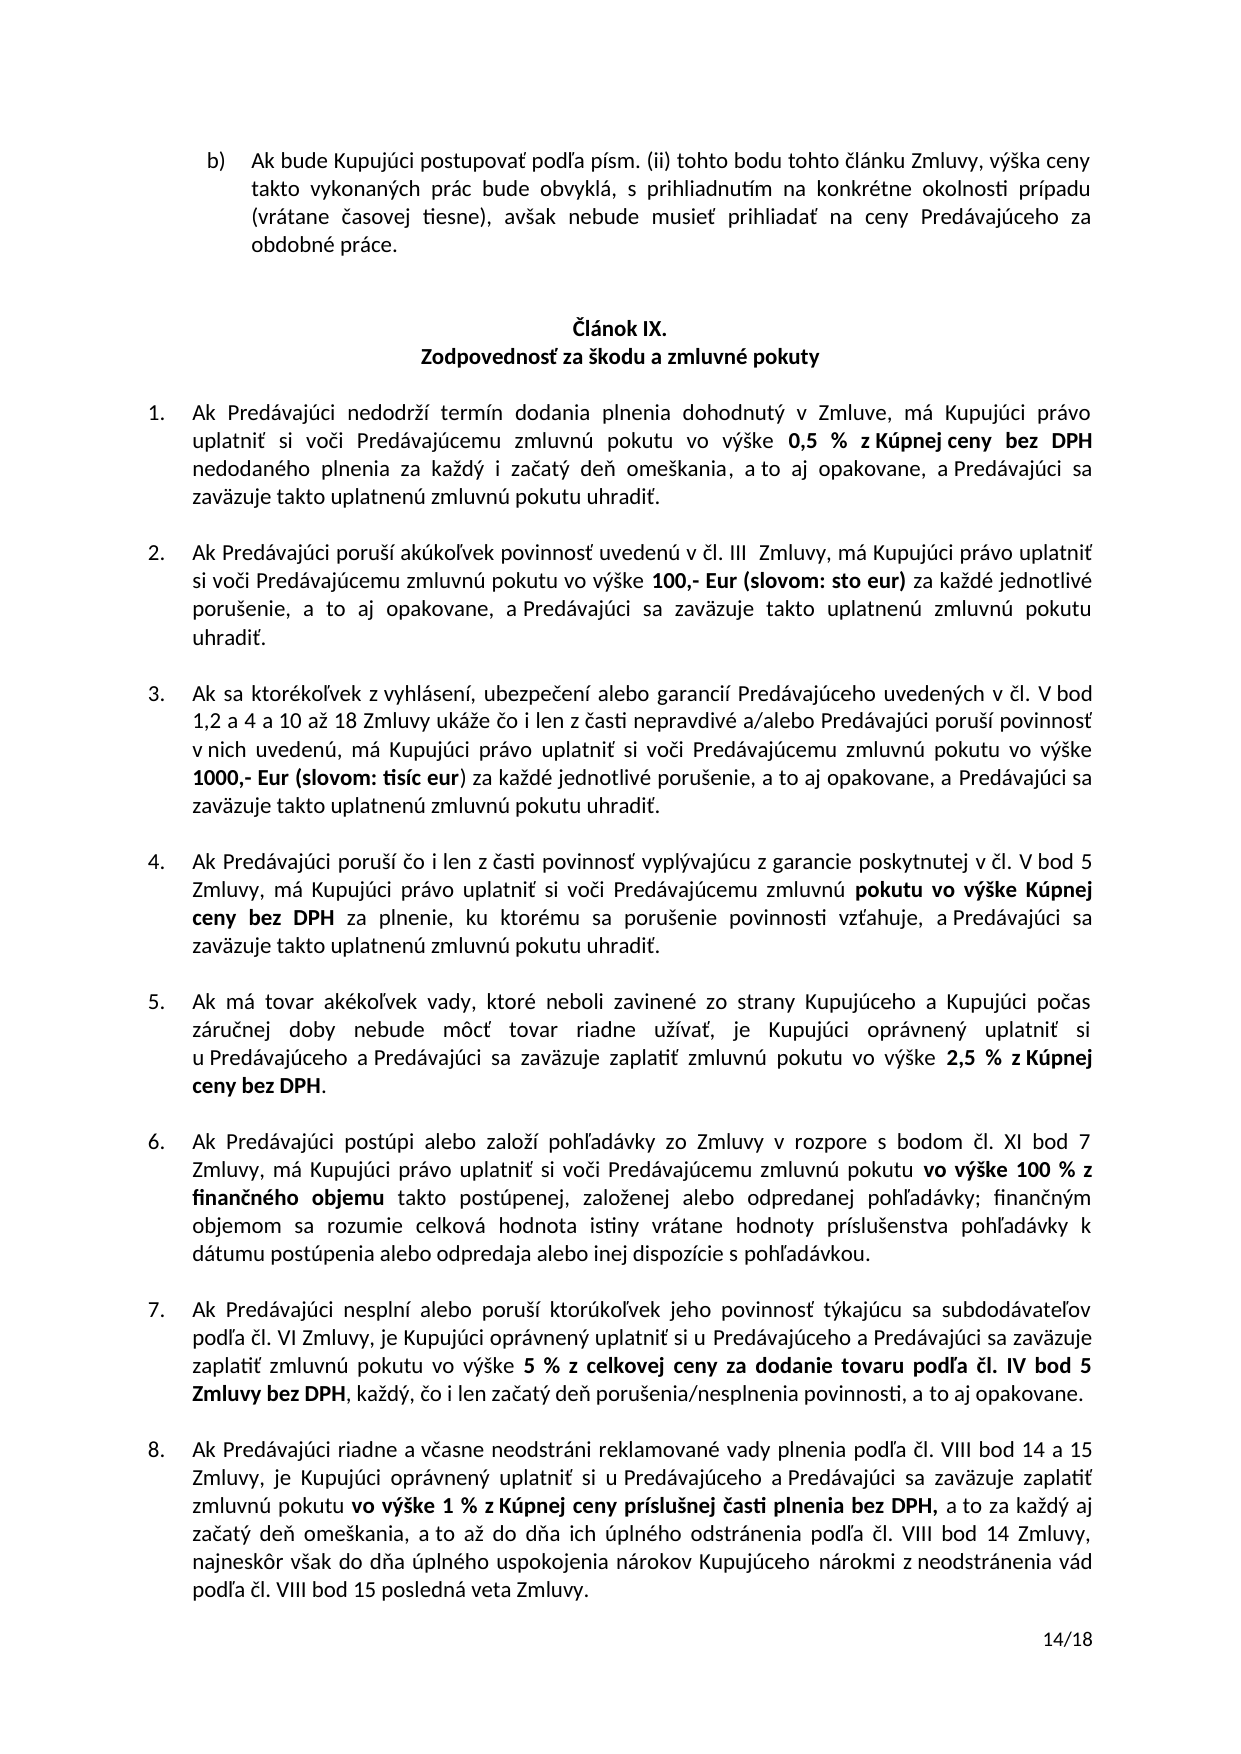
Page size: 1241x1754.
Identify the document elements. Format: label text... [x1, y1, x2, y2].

list Ak Predávajúci poruší čo i len z časti povinnosť vyplývajúcu z garancie poskytnutej v čl. V bod 5 Zmluvy, má Kupujúci právo uplatniť si voči Predávajúcemu zmluvnú pokutu vo výške Kúpnej ceny bez DPH za plnenie, ku ktorému sa porušenie povinnosti vzťahuje, a Predávajúci sa zaväzuje takto uplatnenú zmluvnú pokutu uhradiť. [148, 847, 1093, 959]
list Ak bude Kupujúci postupovať podľa písm. (ii) tohto bodu tohto článku Zmluvy, výška ceny takto vykonaných prác bude obvyklá, s prihliadnutím na konkrétne okolnosti prípadu (vrátane časovej tiesne), avšak nebude musieť prihliadať na ceny Predávajúceho za obdobné práce. [207, 146, 1093, 258]
list Ak má tovar akékoľvek vady, ktoré neboli zavinené zo strany Kupujúceho a Kupujúci počas záručnej doby nebude môcť tovar riadne užívať, je Kupujúci oprávnený uplatniť si u Predávajúceho a Predávajúci sa zaväzuje zaplatiť zmluvnú pokutu vo výške 2,5 % z Kúpnej ceny bez DPH. [148, 987, 1093, 1099]
list Článok IX. [148, 314, 1093, 342]
list Zodpovednosť za škodu a zmluvné pokuty [148, 342, 1093, 370]
list Ak sa ktorékoľvek z vyhlásení, ubezpečení alebo garancií Predávajúceho uvedených v čl. V bod 1,2 a 4 a 10 až 18 Zmluvy ukáže čo i len z časti nepravdivé a/alebo Predávajúci poruší povinnosť v nich uvedenú, má Kupujúci právo uplatniť si voči Predávajúcemu zmluvnú pokutu vo výške 1000,- Eur (slovom: tisíc eur) za každé jednotlivé porušenie, a to aj opakovane, a Predávajúci sa zaväzuje takto uplatnenú zmluvnú pokutu uhradiť. [148, 679, 1093, 819]
list Ak Predávajúci nedodrží termín dodania plnenia dohodnutý v Zmluve, má Kupujúci právo uplatniť si voči Predávajúcemu zmluvnú pokutu vo výške 0,5 % z Kúpnej ceny bez DPH nedodaného plnenia za každý i začatý deň omeškania, a to aj opakovane, a Predávajúci sa zaväzuje takto uplatnenú zmluvnú pokutu uhradiť. [148, 398, 1093, 511]
list Ak Predávajúci riadne a včasne neodstráni reklamované vady plnenia podľa čl. VIII bod 14 a 15 Zmluvy, je Kupujúci oprávnený uplatniť si u Predávajúceho a Predávajúci sa zaväzuje zaplatiť zmluvnú pokutu vo výške 1 % z Kúpnej ceny príslušnej časti plnenia bez DPH, a to za každý aj začatý deň omeškania, a to až do dňa ich úplného odstránenia podľa čl. VIII bod 14 Zmluvy, najneskôr však do dňa úplného uspokojenia nárokov Kupujúceho nárokmi z neodstránenia vád podľa čl. VIII bod 15 posledná veta Zmluvy. [148, 1435, 1093, 1603]
list Ak Predávajúci poruší akúkoľvek povinnosť uvedenú v čl. III Zmluvy, má Kupujúci právo uplatniť si voči Predávajúcemu zmluvnú pokutu vo výške 100,- Eur (slovom: sto eur) za každé jednotlivé porušenie, a to aj opakovane, a Predávajúci sa zaväzuje takto uplatnenú zmluvnú pokutu uhradiť. [148, 538, 1093, 651]
list Ak Predávajúci nesplní alebo poruší ktorúkoľvek jeho povinnosť týkajúcu sa subdodávateľov podľa čl. VI Zmluvy, je Kupujúci oprávnený uplatniť si u Predávajúceho a Predávajúci sa zaväzuje zaplatiť zmluvnú pokutu vo výške 5 % z celkovej ceny za dodanie tovaru podľa čl. IV bod 5 Zmluvy bez DPH, každý, čo i len začatý deň porušenia/nesplnenia povinnosti, a to aj opakovane. [148, 1295, 1093, 1407]
list Ak Predávajúci postúpi alebo založí pohľadávky zo Zmluvy v rozpore s bodom čl. XI bod 7 Zmluvy, má Kupujúci právo uplatniť si voči Predávajúcemu zmluvnú pokutu vo výške 100 % z finančného objemu takto postúpenej, založenej alebo odpredanej pohľadávky; finančným objemom sa rozumie celková hodnota istiny vrátane hodnoty príslušenstva pohľadávky k dátumu postúpenia alebo odpredaja alebo inej dispozície s pohľadávkou. [148, 1127, 1093, 1267]
